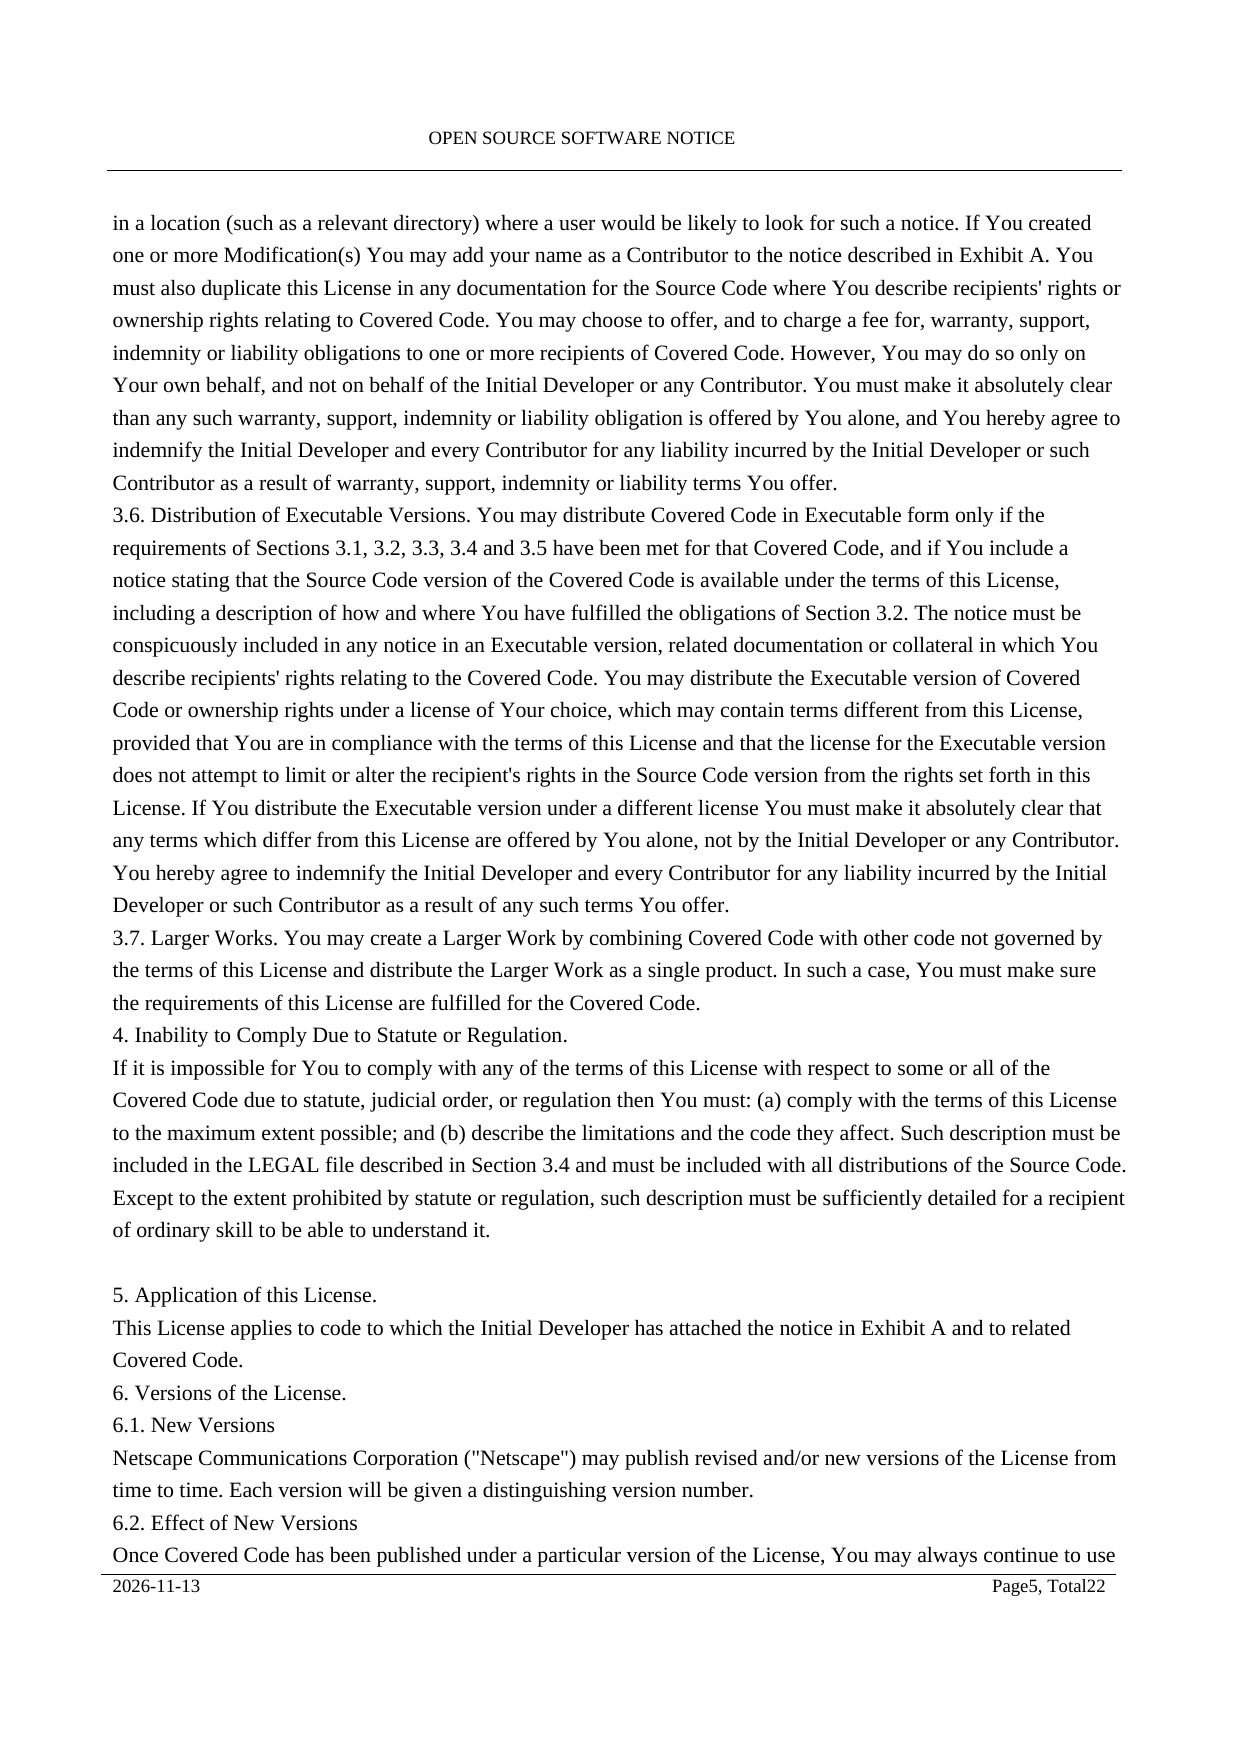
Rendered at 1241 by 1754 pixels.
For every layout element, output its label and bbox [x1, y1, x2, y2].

text [112, 206, 1128, 1571]
